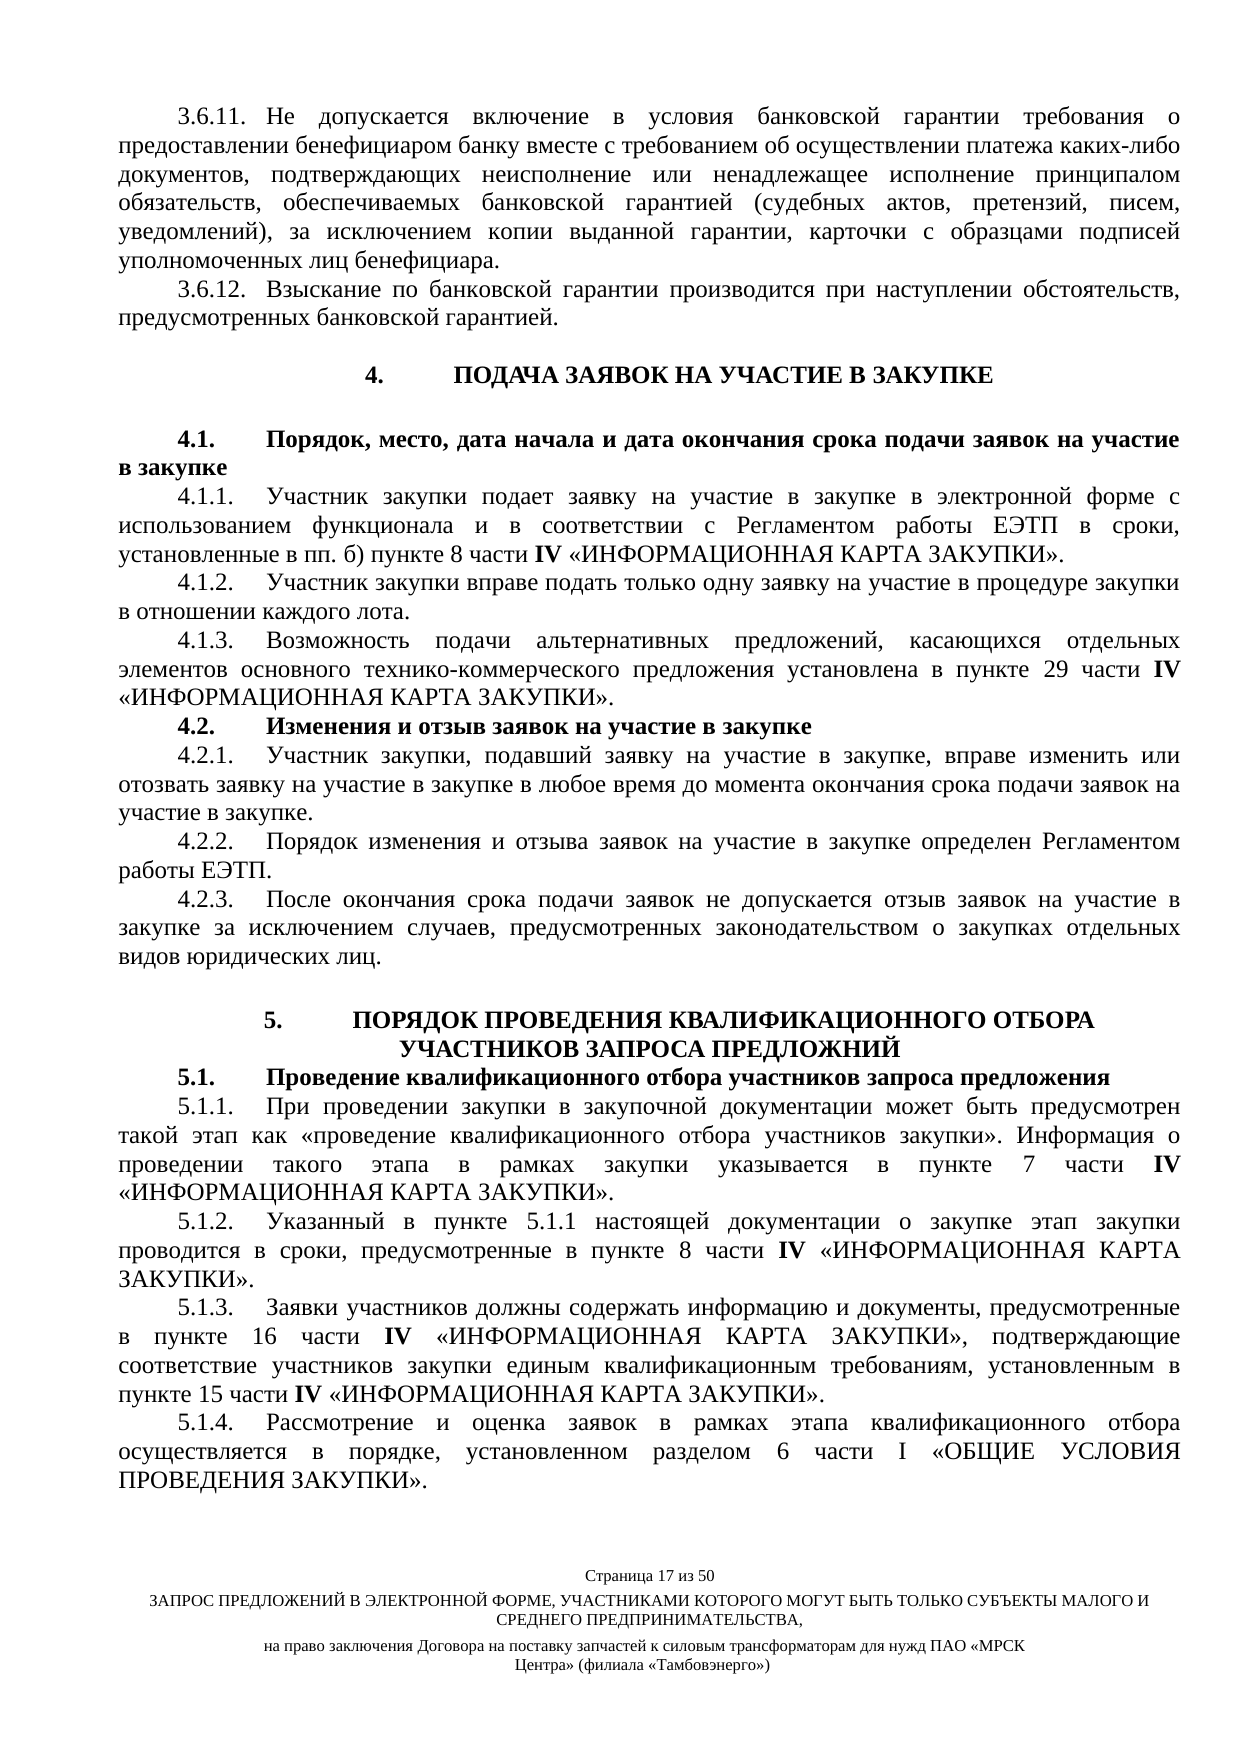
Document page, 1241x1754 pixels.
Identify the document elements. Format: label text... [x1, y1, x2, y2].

subtitle Заявки участников должны содержать информацию и документы, предусмотренные в пункте 16 части IV «ИНФОРМАЦИОННАЯ КАРТА ЗАКУПКИ», подтверждающие соответствие участников закупки единым квалификационным требованиям, установленным в пункте 15 части IV «ИНФОРМАЦИОННАЯ КАРТА ЗАКУПКИ». [118, 1292, 1181, 1407]
subtitle Рассмотрение и оценка заявок в рамках этапа квалификационного отбора осуществляется в порядке, установленном разделом 6 части I «ОБЩИЕ УСЛОВИЯ ПРОВЕДЕНИЯ ЗАКУПКИ». [118, 1407, 1181, 1494]
subtitle Возможность подачи альтернативных предложений, касающихся отдельных элементов основного технико-коммерческого предложения установлена в пункте 29 части IV «ИНФОРМАЦИОННАЯ КАРТА ЗАКУПКИ». [118, 625, 1181, 711]
subtitle Участник закупки вправе подать только одну заявку на участие в процедуре закупки в отношении каждого лота. [118, 567, 1181, 625]
subtitle Порядок изменения и отзыва заявок на участие в закупке определен Регламентом работы ЕЭТП. [118, 826, 1181, 884]
subtitle Участник закупки подает заявку на участие в закупке в электронной форме с использованием функционала и в соответствии с Регламентом работы ЕЭТП в сроки, установленные в пп. б) пункте 8 части IV «ИНФОРМАЦИОННАЯ КАРТА ЗАКУПКИ». [118, 481, 1181, 567]
subtitle Взыскание по банковской гарантии производится при наступлении обстоятельств, предусмотренных банковской гарантией. [118, 274, 1181, 331]
subtitle При проведении закупки в закупочной документации может быть предусмотрен такой этап как «проведение квалификационного отбора участников закупки». Информация о проведении такого этапа в рамках закупки указывается в пункте 7 части IV «ИНФОРМАЦИОННАЯ КАРТА ЗАКУПКИ». [118, 1091, 1181, 1206]
subtitle Указанный в пункте 5.1.1 настоящей документации о закупке этап закупки проводится в сроки, предусмотренные в пункте 8 части IV «ИНФОРМАЦИОННАЯ КАРТА ЗАКУПКИ». [118, 1206, 1181, 1292]
subtitle Участник закупки, подавший заявку на участие в закупке, вправе изменить или отозвать заявку на участие в закупке в любое время до момента окончания срока подачи заявок на участие в закупке. [118, 740, 1181, 826]
subtitle Порядок, место, дата начала и дата окончания срока подачи заявок на участие в закупке [118, 424, 1181, 481]
subtitle Не допускается включение в условия банковской гарантии требования о предоставлении бенефициаром банку вместе с требованием об осуществлении платежа каких-либо документов, подтверждающих неисполнение или ненадлежащее исполнение принципалом обязательств, обеспечиваемых банковской гарантией (судебных актов, претензий, писем, уведомлений), за исключением копии выданной гарантии, карточки с образцами подписей уполномоченных лиц бенефициара. [118, 101, 1181, 274]
subtitle Изменения и отзыв заявок на участие в закупке [118, 711, 1181, 740]
subtitle Проведение квалификационного отбора участников запроса предложения [118, 1062, 1181, 1091]
subtitle После окончания срока подачи заявок не допускается отзыв заявок на участие в закупке за исключением случаев, предусмотренных законодательством о закупках отдельных видов юридических лиц. [118, 884, 1181, 970]
subtitle ПОДАЧА ЗАЯВОК НА УЧАСТИЕ В ЗАКУПКЕ [118, 360, 1181, 389]
subtitle ПОРЯДОК ПРОВЕДЕНИЯ КВАЛИФИКАЦИОННОГО ОТБОРА УЧАСТНИКОВ ЗАПРОСА ПРЕДЛОЖНИЙ [118, 1005, 1181, 1062]
